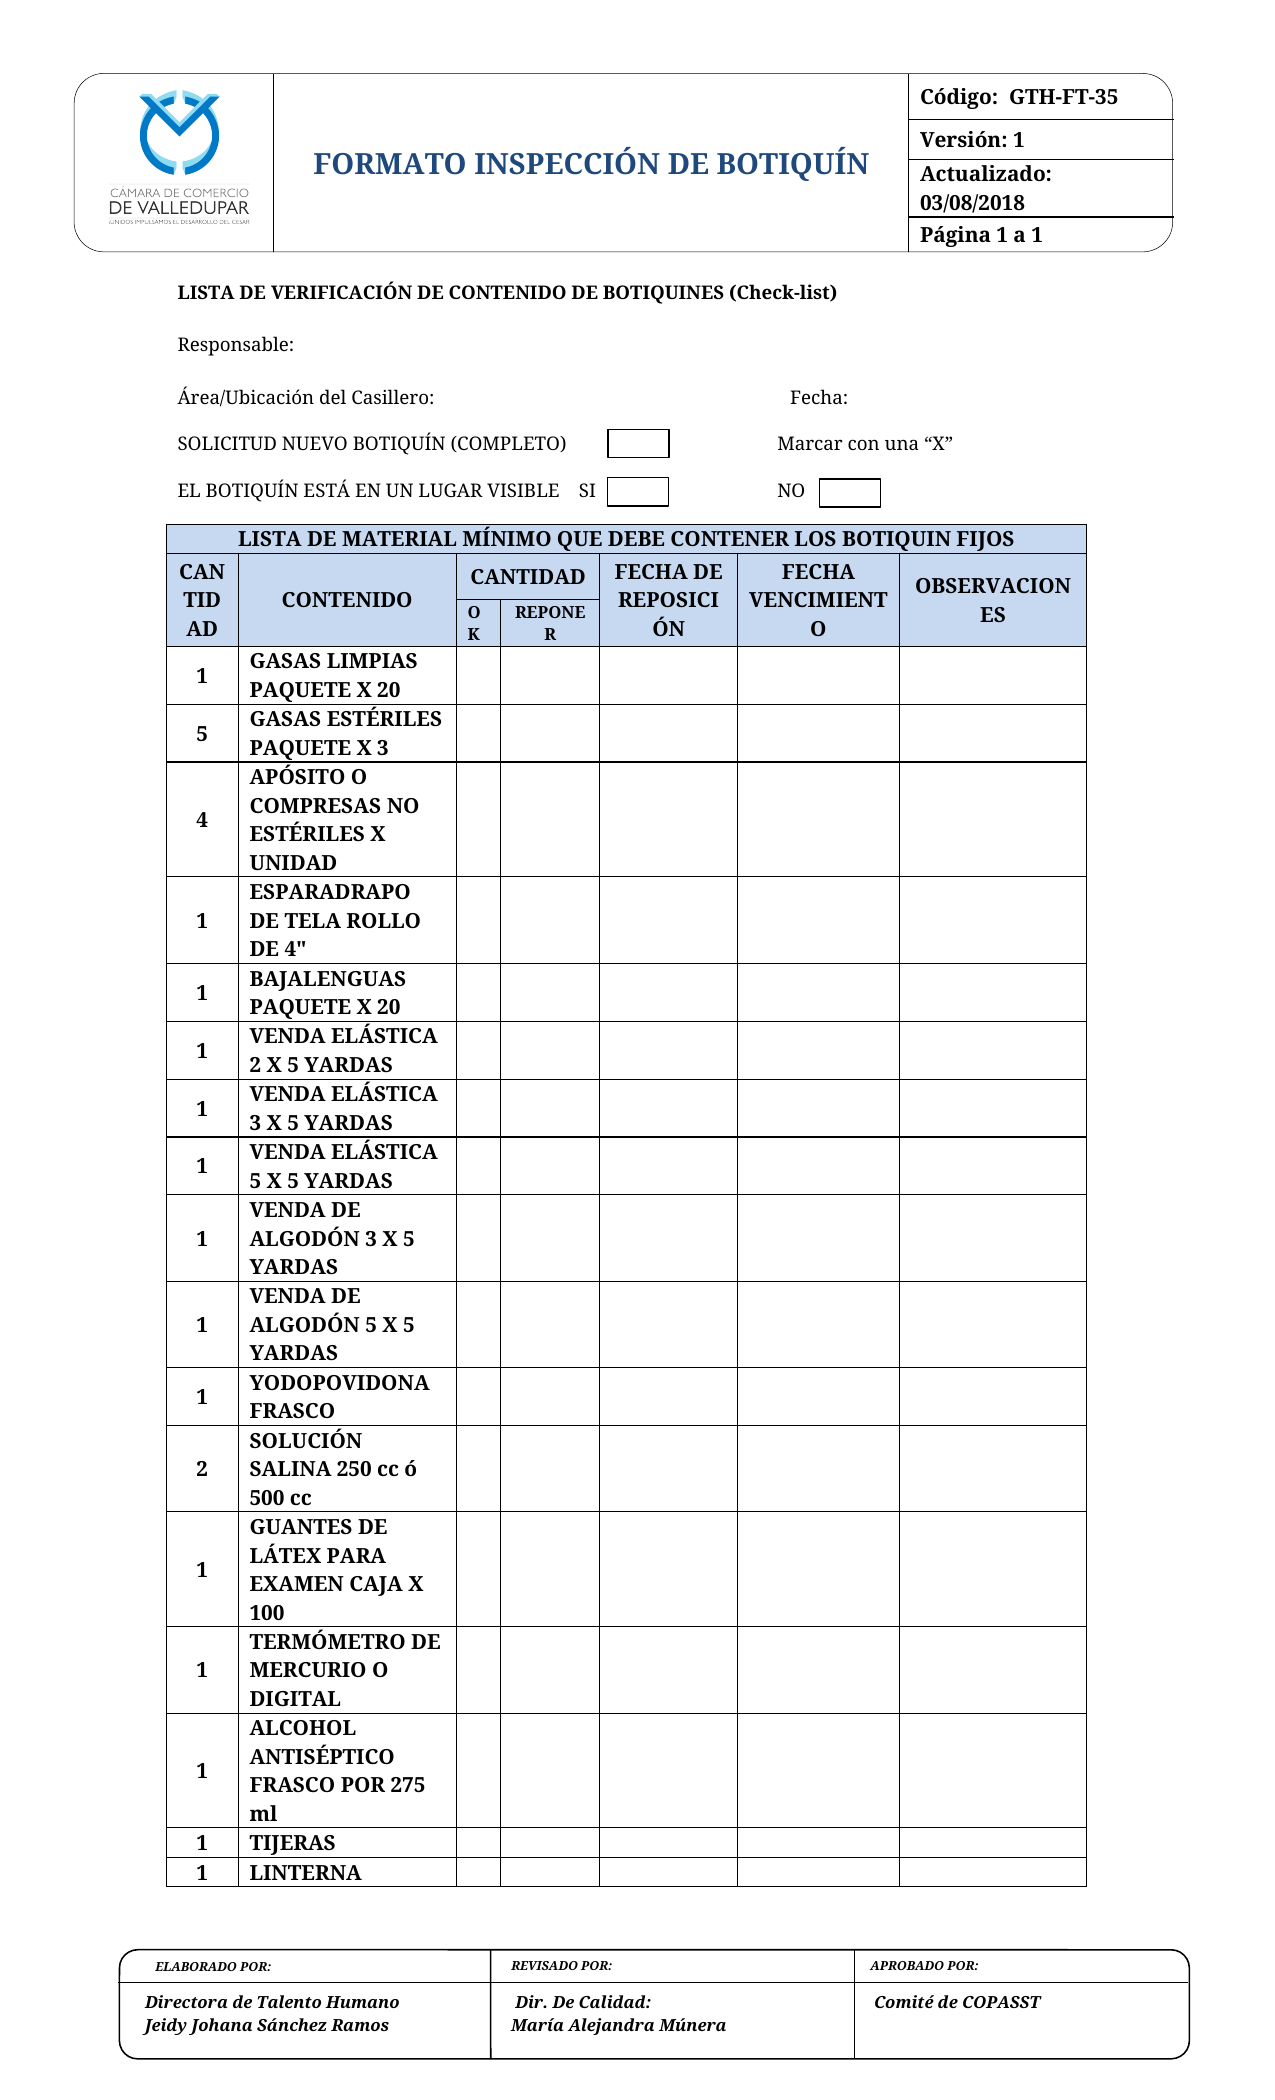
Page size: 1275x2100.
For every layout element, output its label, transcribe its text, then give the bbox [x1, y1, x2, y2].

text LISTA DE VERIFICACIÓN DE CONTENIDO DE BOTIQUINES (Check-list) [177, 280, 1098, 305]
table_cell SOLUCIÓN SALINA 250 cc ó 500 cc [239, 1426, 456, 1511]
table_cell [501, 1368, 599, 1425]
table_cell [457, 1195, 500, 1281]
table_cell [457, 1627, 500, 1712]
table_cell [900, 1426, 1086, 1511]
table_cell TIJERAS [239, 1828, 456, 1857]
table_cell [600, 964, 737, 1021]
text EL BOTIQUÍN ESTÁ EN UN LUGAR VISIBLE SI NO [669, 477, 1098, 503]
text Responsable: [177, 331, 1098, 356]
table_cell 1 [167, 1282, 238, 1367]
text EL BOTIQUÍN ESTÁ EN UN LUGAR VISIBLE SI NO [177, 477, 607, 503]
table_cell [457, 1828, 500, 1857]
table_cell FECHA DE REPOSICIÓN [600, 554, 737, 646]
table_cell 5 [167, 705, 238, 761]
table_cell [501, 1138, 599, 1194]
text SOLICITUD NUEVO BOTIQUÍN (COMPLETO) Marcar con una “X” [670, 431, 1098, 456]
table_cell [900, 1368, 1086, 1425]
table_cell [900, 1022, 1086, 1078]
table_cell [501, 1512, 599, 1626]
table_cell [900, 1195, 1086, 1281]
table_cell 2 [167, 1426, 238, 1511]
table_cell [900, 1138, 1086, 1194]
table_cell [600, 1714, 737, 1827]
text SOLICITUD NUEVO BOTIQUÍN (COMPLETO) Marcar con una “X” [177, 431, 607, 456]
table_cell 1 [167, 1022, 238, 1078]
table_cell CANTIDAD [167, 554, 238, 646]
table_cell 1 [167, 1828, 238, 1857]
table_cell 1 [167, 1080, 238, 1136]
table_cell 1 [167, 1195, 238, 1281]
table_cell ALCOHOL ANTISÉPTICO FRASCO POR 275 ml [239, 1714, 456, 1827]
table_cell [457, 1426, 500, 1511]
table_cell FECHA VENCIMIENTO [738, 554, 899, 646]
table_cell [900, 1858, 1086, 1886]
table_cell [600, 1627, 737, 1712]
table_cell 1 [167, 647, 238, 703]
table_cell [600, 1858, 737, 1886]
table_cell [738, 647, 899, 703]
table_cell [900, 1080, 1086, 1136]
table_cell [600, 1282, 737, 1367]
table_cell 4 [167, 763, 238, 876]
table_cell [738, 1080, 899, 1136]
table_cell 1 [167, 877, 238, 963]
table_cell VENDA ELÁSTICA 3 X 5 YARDAS [239, 1080, 456, 1136]
table_cell APÓSITO O COMPRESAS NO ESTÉRILES X UNIDAD [239, 763, 456, 876]
table_cell REPONER [501, 600, 599, 646]
picture [108, 90, 250, 224]
table_cell GASAS LIMPIAS PAQUETE X 20 [239, 647, 456, 703]
table_cell [501, 647, 599, 703]
table_cell [900, 877, 1086, 963]
table_cell [600, 1195, 737, 1281]
table_cell [501, 1282, 599, 1367]
table_cell [457, 877, 500, 963]
table_cell [738, 1195, 899, 1281]
table_cell [501, 1426, 599, 1511]
table_header LISTA DE MATERIAL MÍNIMO QUE DEBE CONTENER LOS BOTIQUIN FIJOS [167, 525, 1086, 553]
table_cell GASAS ESTÉRILES PAQUETE X 3 [239, 705, 456, 761]
table_cell [738, 1714, 899, 1827]
table_cell 1 [167, 1512, 238, 1626]
table_cell [600, 1368, 737, 1425]
table_cell [738, 705, 899, 761]
table_cell TERMÓMETRO DE MERCURIO O DIGITAL [239, 1627, 456, 1712]
table_cell [900, 1828, 1086, 1857]
table_cell [457, 1282, 500, 1367]
table_cell [738, 1828, 899, 1857]
table_cell YODOPOVIDONA FRASCO [239, 1368, 456, 1425]
table_cell [501, 1195, 599, 1281]
table_cell 1 [167, 964, 238, 1021]
table_cell OK [457, 600, 500, 646]
table_cell [900, 1512, 1086, 1626]
table_cell [900, 763, 1086, 876]
table_cell [600, 877, 737, 963]
table_cell [738, 1512, 899, 1626]
table_cell CANTIDAD [457, 554, 599, 599]
table_cell [600, 705, 737, 761]
table_cell VENDA ELÁSTICA 2 X 5 YARDAS [239, 1022, 456, 1078]
table_cell [501, 964, 599, 1021]
table_cell [900, 964, 1086, 1021]
table_cell [738, 1627, 899, 1712]
table_cell [501, 1022, 599, 1078]
table_cell [738, 964, 899, 1021]
table_cell [900, 1282, 1086, 1367]
table_cell [600, 1426, 737, 1511]
table_cell [501, 1828, 599, 1857]
table_cell GUANTES DE LÁTEX PARA EXAMEN CAJA X 100 [239, 1512, 456, 1626]
table_cell [501, 1627, 599, 1712]
table_cell [600, 1022, 737, 1078]
table_cell 1 [167, 1138, 238, 1194]
table_cell VENDA DE ALGODÓN 3 X 5 YARDAS [239, 1195, 456, 1281]
table_cell [457, 1714, 500, 1827]
table_cell [738, 1138, 899, 1194]
table_cell [738, 1426, 899, 1511]
table_cell [457, 964, 500, 1021]
table_cell [501, 705, 599, 761]
table_cell [457, 1368, 500, 1425]
table_cell [457, 1080, 500, 1136]
table_cell OBSERVACIONES [900, 554, 1086, 646]
table_cell [600, 763, 737, 876]
table_cell [457, 1512, 500, 1626]
table_cell VENDA DE ALGODÓN 5 X 5 YARDAS [239, 1282, 456, 1367]
table_cell [738, 1368, 899, 1425]
text Área/Ubicación del Casillero: Fecha: [177, 384, 1098, 410]
table_cell 1 [167, 1858, 238, 1886]
table_cell [457, 763, 500, 876]
table_cell ESPARADRAPO DE TELA ROLLO DE 4" [239, 877, 456, 963]
table_cell [900, 647, 1086, 703]
table_cell BAJALENGUAS PAQUETE X 20 [239, 964, 456, 1021]
table_cell [738, 877, 899, 963]
table_cell 1 [167, 1714, 238, 1827]
table_cell [600, 647, 737, 703]
table_cell [501, 763, 599, 876]
table_cell [600, 1828, 737, 1857]
table_cell 1 [167, 1368, 238, 1425]
table_cell [501, 1858, 599, 1886]
table_cell [457, 1858, 500, 1886]
table_cell [600, 1138, 737, 1194]
table_cell [501, 1080, 599, 1136]
table_cell CONTENIDO [239, 554, 456, 646]
table_cell [457, 647, 500, 703]
table_cell 1 [167, 1627, 238, 1712]
table_cell [600, 1512, 737, 1626]
table_cell [900, 705, 1086, 761]
table_cell [457, 1022, 500, 1078]
table_cell [900, 1714, 1086, 1827]
table_cell VENDA ELÁSTICA 5 X 5 YARDAS [239, 1138, 456, 1194]
table_cell LINTERNA [239, 1858, 456, 1886]
table_cell [501, 1714, 599, 1827]
table_cell [600, 1080, 737, 1136]
table_cell [501, 877, 599, 963]
table_cell [738, 1858, 899, 1886]
table_cell [457, 1138, 500, 1194]
table_cell [457, 705, 500, 761]
table_cell [738, 1022, 899, 1078]
table_cell [738, 1282, 899, 1367]
table_cell [900, 1627, 1086, 1712]
table_cell [738, 763, 899, 876]
